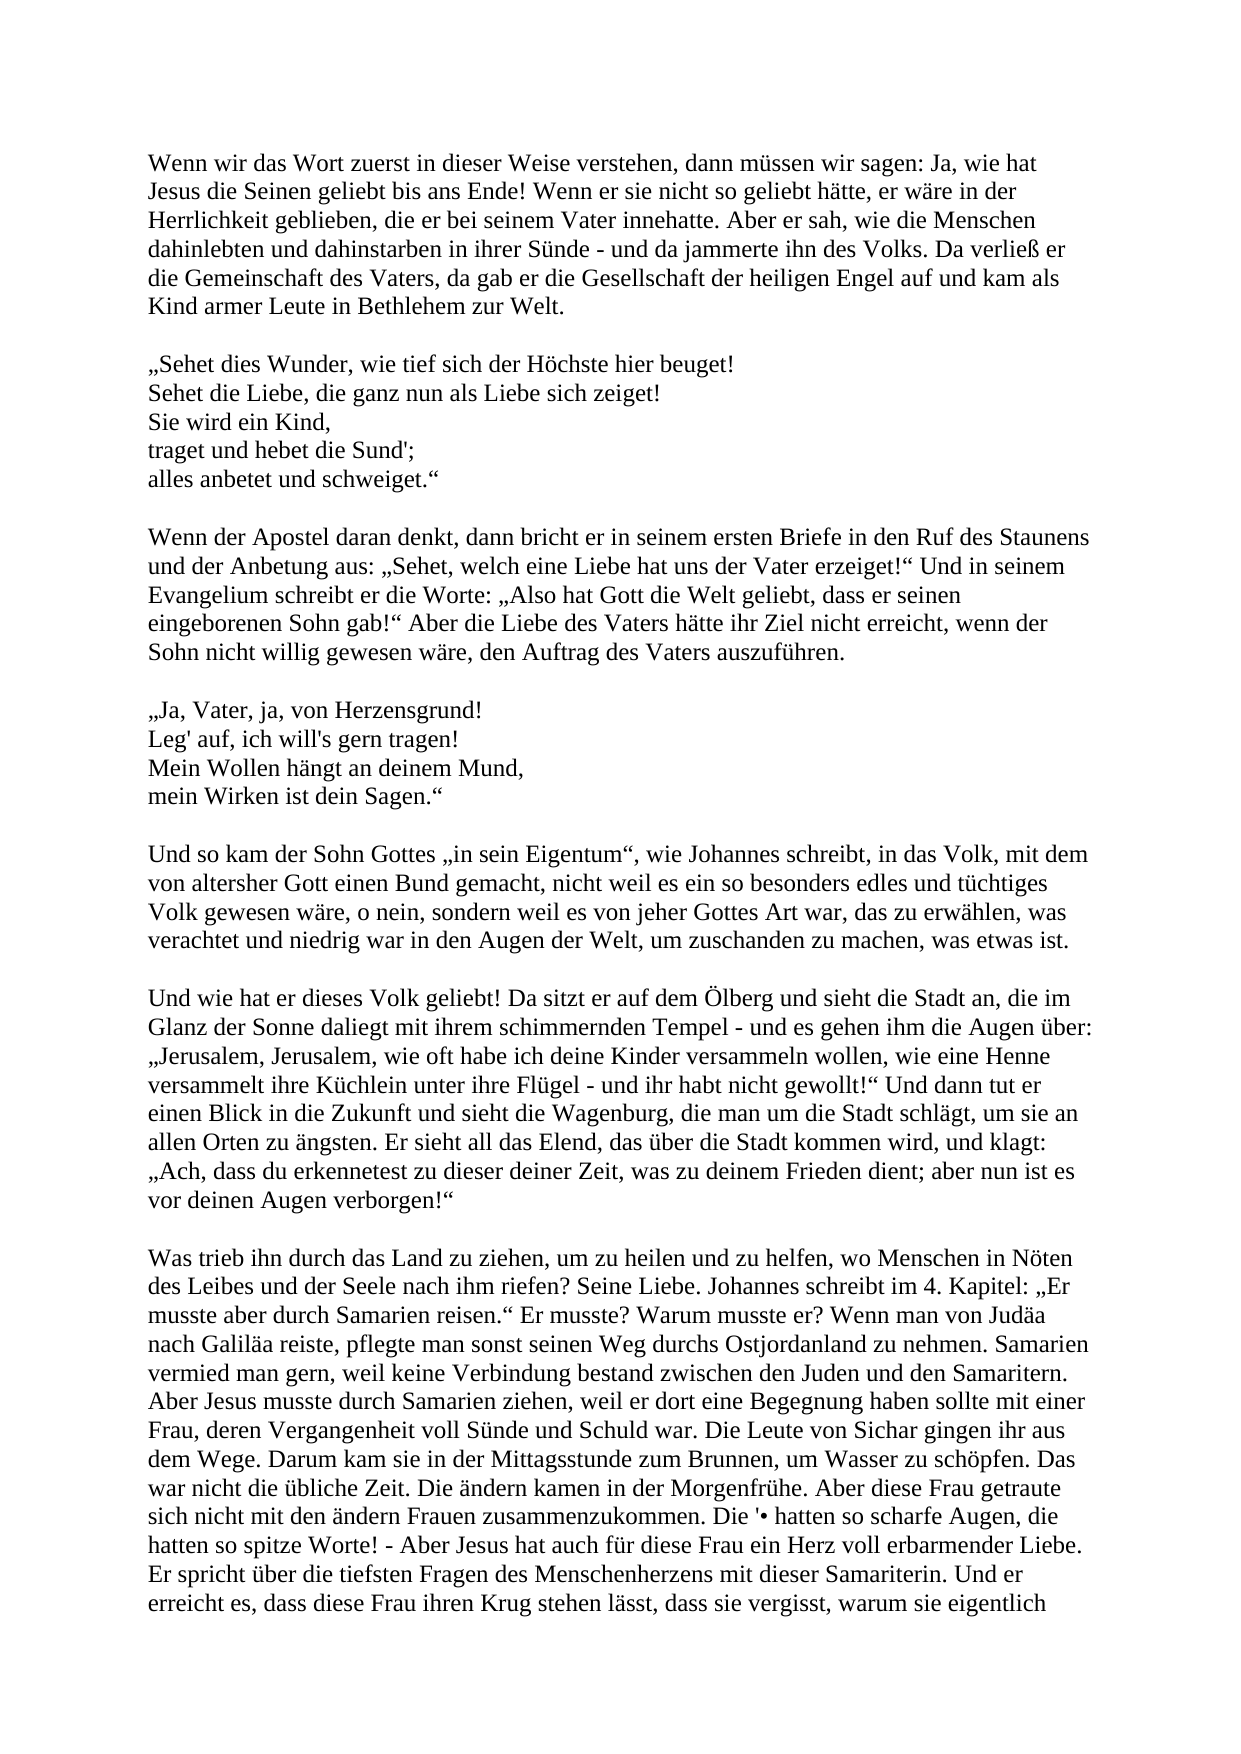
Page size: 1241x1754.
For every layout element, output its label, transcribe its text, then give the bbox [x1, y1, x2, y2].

text „Ja, Vater, ja, von Herzensgrund! Leg' auf, ich will's gern tragen! Mein Wollen hängt an deinem Mund, mein Wirken ist dein Sagen.“ [148, 695, 1093, 810]
text „Sehet dies Wunder, wie tief sich der Höchste hier beuget! Sehet die Liebe, die ganz nun als Liebe sich zeiget! Sie wird ein Kind, traget und hebet die Sund'; alles anbetet und schweiget.“ [148, 349, 1093, 493]
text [148, 1243, 1093, 1616]
text Wenn wir das Wort zuerst in dieser Weise verstehen, dann müssen wir sagen: Ja, wie hat Jesus die Seinen geliebt bis ans Ende! Wenn er sie nicht so geliebt hätte, er wäre in der Herrlichkeit geblieben, die er bei seinem Vater innehatte. Aber er sah, wie die Menschen dahinlebten und dahinstarben in ihrer Sünde - und da jammerte ihn des Volks. Da verließ er die Gemeinschaft des Vaters, da gab er die Gesellschaft der heiligen Engel auf und kam als Kind armer Leute in Bethlehem zur Welt. [148, 148, 1093, 320]
text Und wie hat er dieses Volk geliebt! Da sitzt er auf dem Ölberg und sieht die Stadt an, die im Glanz der Sonne daliegt mit ihrem schimmernden Tempel - und es gehen ihm die Augen über: „Jerusalem, Jerusalem, wie oft habe ich deine Kinder versammeln wollen, wie eine Henne versammelt ihre Küchlein unter ihre Flügel - und ihr habt nicht gewollt!“ Und dann tut er einen Blick in die Zukunft und sieht die Wagenburg, die man um die Stadt schlägt, um sie an allen Orten zu ängsten. Er sieht all das Elend, das über die Stadt kommen wird, und klagt: „Ach, dass du erkennetest zu dieser deiner Zeit, was zu deinem Frieden dient; aber nun ist es vor deinen Augen verborgen!“ [148, 983, 1093, 1213]
text Und so kam der Sohn Gottes „in sein Eigentum“, wie Johannes schreibt, in das Volk, mit dem von altersher Gott einen Bund gemacht, nicht weil es ein so besonders edles und tüchtiges Volk gewesen wäre, o nein, sondern weil es von jeher Gottes Art war, das zu erwählen, was verachtet und niedrig war in den Augen der Welt, um zuschanden zu machen, was etwas ist. [148, 839, 1093, 954]
text Wenn der Apostel daran denkt, dann bricht er in seinem ersten Briefe in den Ruf des Staunens und der Anbetung aus: „Sehet, welch eine Liebe hat uns der Vater erzeiget!“ Und in seinem Evangelium schreibt er die Worte: „Also hat Gott die Welt geliebt, dass er seinen eingeborenen Sohn gab!“ Aber die Liebe des Vaters hätte ihr Ziel nicht erreicht, wenn der Sohn nicht willig gewesen wäre, den Auftrag des Vaters auszuführen. [148, 522, 1093, 666]
